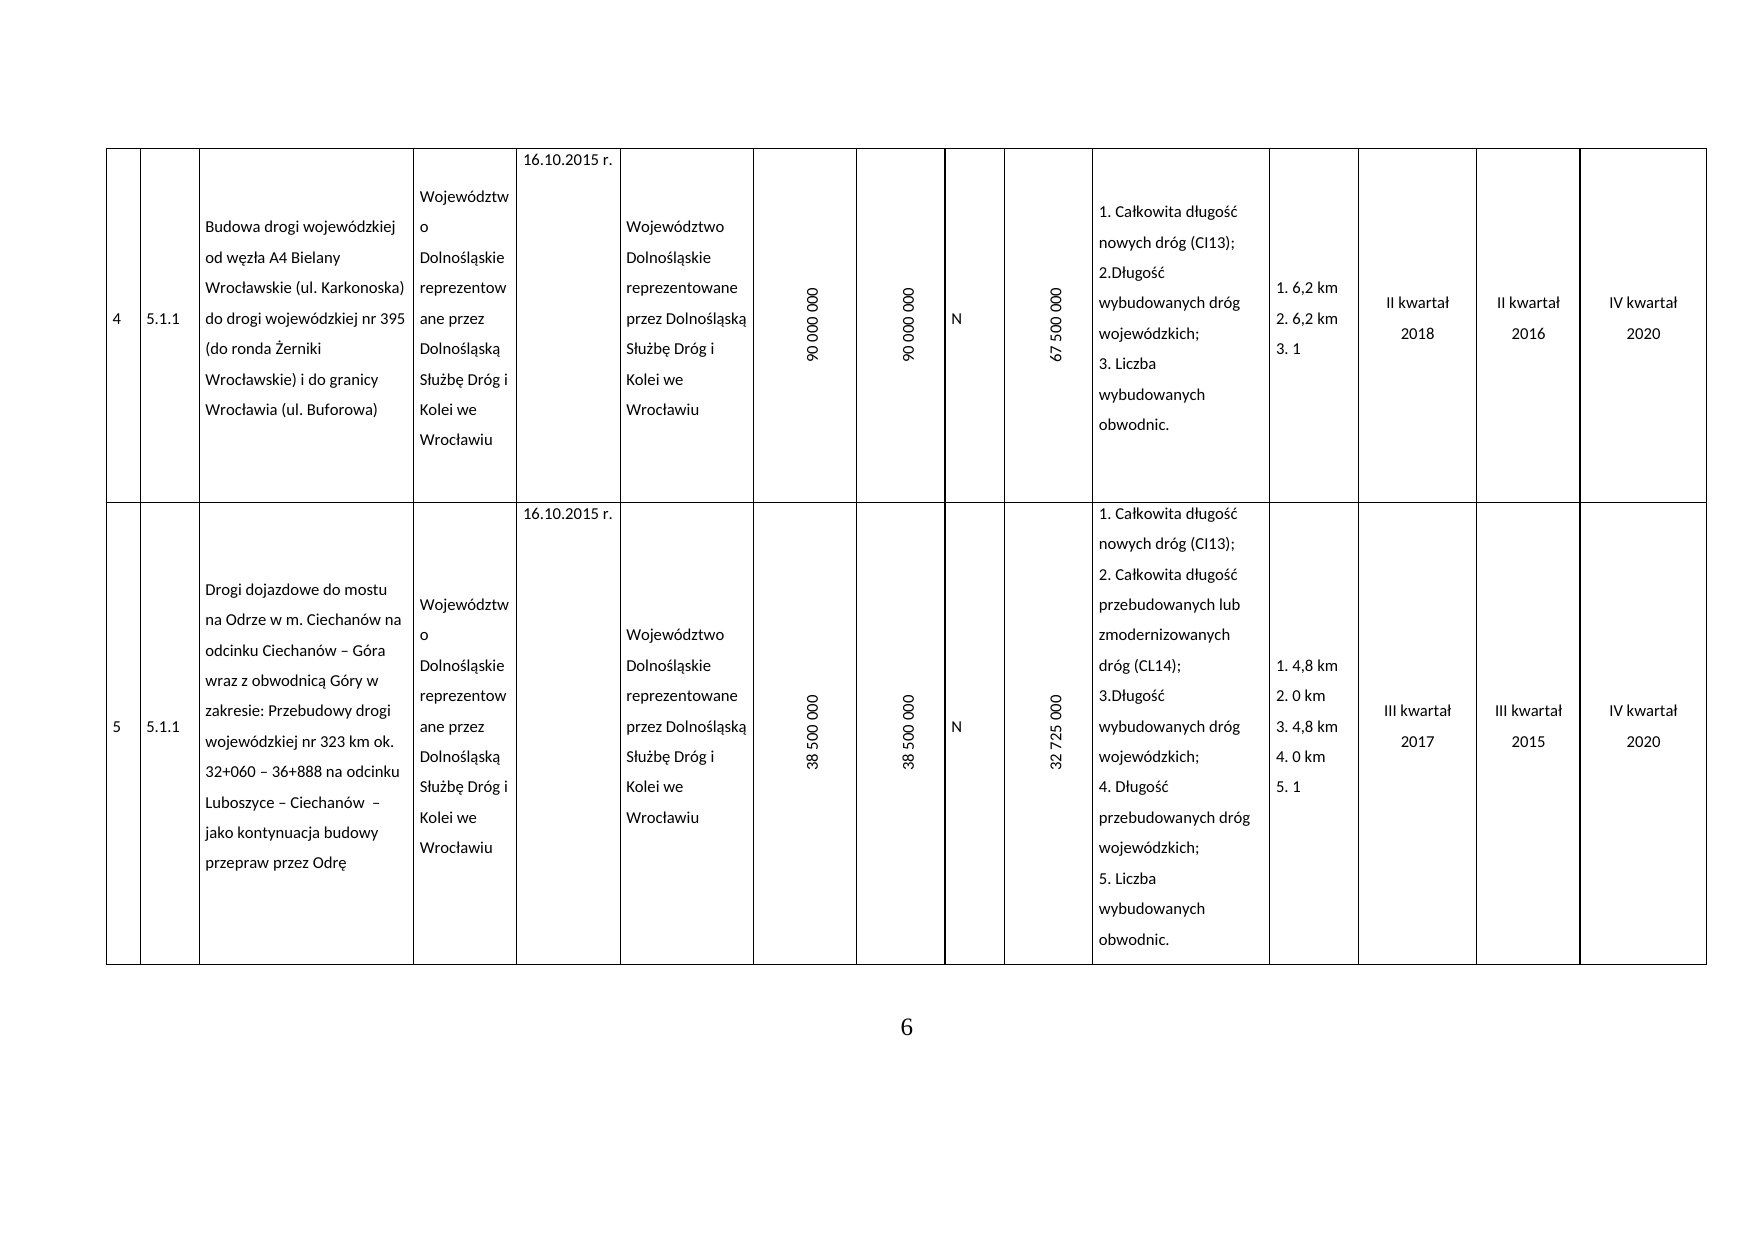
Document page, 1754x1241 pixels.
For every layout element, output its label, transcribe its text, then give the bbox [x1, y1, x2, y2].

table_cell 1. Całkowita długość nowych dróg (CI13); 2. Całkowita długość przebudowanych lub zmodernizowanych dróg (CL14); 3.Długość wybudowanych dróg wojewódzkich; 4. Długość przebudowanych dróg wojewódzkich; 5. Liczba wybudowanych obwodnic. [1093, 503, 1269, 963]
table_cell III kwartał 2015 [1477, 503, 1579, 963]
table_cell 38 500 000 [857, 503, 944, 963]
table_cell 32 725 000 [1005, 503, 1092, 963]
table_cell 16.10.2015 r. [517, 503, 620, 963]
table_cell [621, 503, 753, 963]
table_cell 1. 4,8 km 2. 0 km 3. 4,8 km 4. 0 km 5. 1 [1270, 503, 1358, 963]
table_cell 5.1.1 [141, 149, 199, 502]
table_cell IV kwartał 2020 [1581, 149, 1706, 502]
table_cell II kwartał 2018 [1359, 149, 1476, 502]
table_cell Budowa drogi wojewódzkiej od węzła A4 Bielany Wrocławskie (ul. Karkonoska) do drogi wojewódzkiej nr 395 (do ronda Żerniki Wrocławskie) i do granicy Wrocławia (ul. Buforowa) [200, 149, 413, 502]
table_cell N [946, 149, 1004, 502]
table_cell 5.1.1 [141, 503, 199, 963]
table_cell 1. 6,2 km 2. 6,2 km 3. 1 [1270, 149, 1358, 502]
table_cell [414, 149, 516, 502]
table_cell 4 [107, 149, 140, 502]
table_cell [414, 503, 516, 963]
table_cell IV kwartał 2020 [1581, 503, 1706, 963]
table_cell 90 000 000 [754, 149, 856, 502]
table_cell II kwartał 2016 [1477, 149, 1579, 502]
table_cell III kwartał 2017 [1359, 503, 1476, 963]
table_cell Drogi dojazdowe do mostu na Odrze w m. Ciechanów na odcinku Ciechanów – Góra wraz z obwodnicą Góry w zakresie: Przebudowy drogi wojewódzkiej nr 323 km ok. 32+060 – 36+888 na odcinku Luboszyce – Ciechanów – jako kontynuacja budowy przepraw przez Odrę [200, 503, 413, 963]
table_cell 67 500 000 [1005, 149, 1092, 502]
table_cell 38 500 000 [754, 503, 856, 963]
table_cell 90 000 000 [857, 149, 944, 502]
table_cell N [946, 503, 1004, 963]
table_cell 5 [107, 503, 140, 963]
table_cell 16.10.2015 r. [517, 149, 620, 502]
table_cell 1. Całkowita długość nowych dróg (CI13); 2.Długość wybudowanych dróg wojewódzkich; 3. Liczba wybudowanych obwodnic. [1093, 149, 1269, 502]
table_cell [621, 149, 753, 502]
